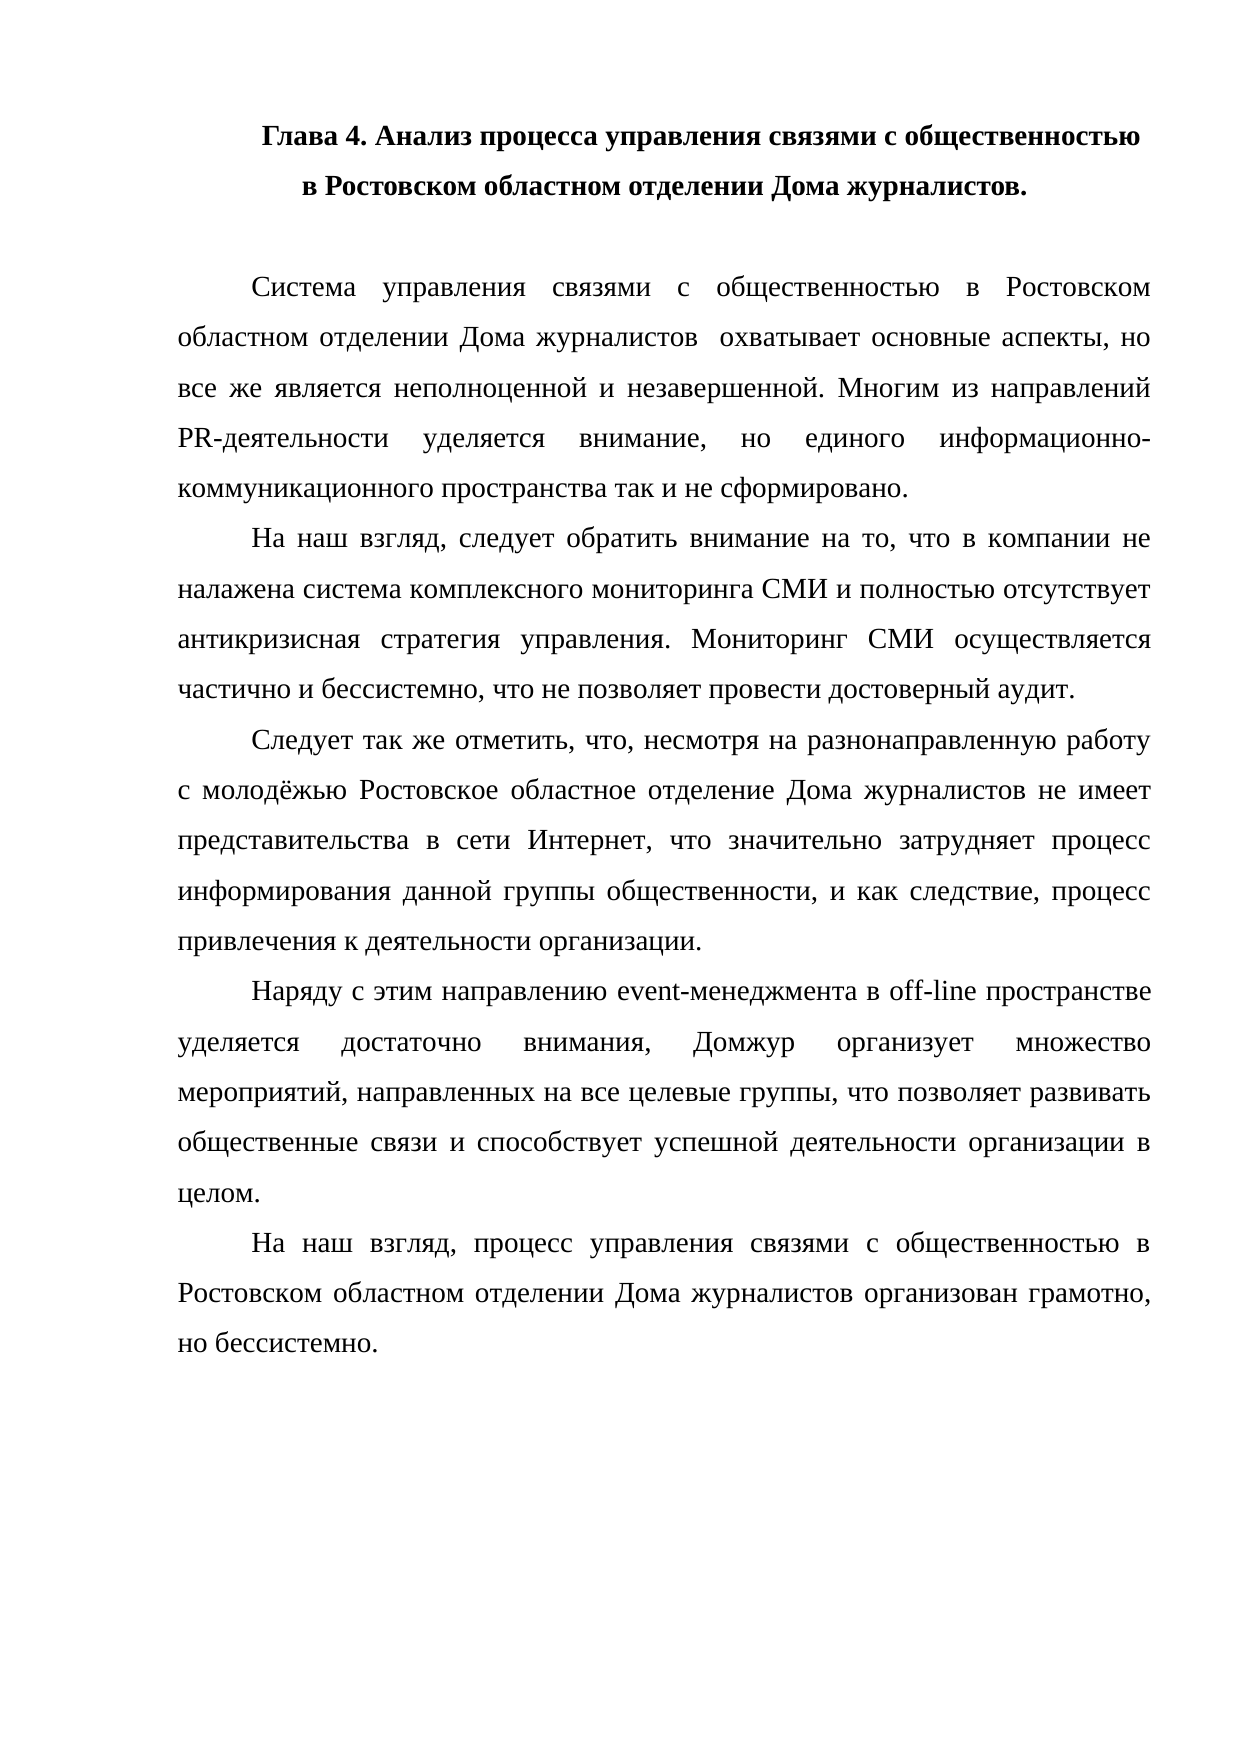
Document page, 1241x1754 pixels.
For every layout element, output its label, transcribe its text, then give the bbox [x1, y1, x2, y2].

text Следует так же отметить, что, несмотря на разнонаправленную работу с молодёжью Ростовское областное отделение Дома журналистов не имеет представительства в сети Интернет, что значительно затрудняет процесс информирования данной группы общественности, и как следствие, процесс привлечения к деятельности организации. [177, 722, 1152, 957]
text На наш взгляд, процесс управления связями с общественностью в Ростовском областном отделении Дома журналистов организован грамотно, но бессистемно. [177, 1225, 1152, 1359]
text На наш взгляд, следует обратить внимание на то, что в компании не налажена система комплексного мониторинга СМИ и полностью отсутствует антикризисная стратегия управления. Мониторинг СМИ осуществляется частично и бессистемно, что не позволяет провести достоверный аудит. [177, 521, 1152, 705]
subtitle Глава 4. Анализ процесса управления связями с общественностью в Ростовском областном отделении Дома журналистов. [177, 118, 1152, 202]
text Система управления связями с общественностью в Ростовском областном отделении Дома журналистов охватывает основные аспекты, но все же является неполноценной и незавершенной. Многим из направлений PR-деятельности уделяется внимание, но единого информационно-коммуникационного пространства так и не сформировано. [177, 269, 1152, 504]
text Наряду с этим направлению event-менеджмента в off-line пространстве уделяется достаточно внимания, Домжур организует множество мероприятий, направленных на все целевые группы, что позволяет развивать общественные связи и способствует успешной деятельности организации в целом. [177, 973, 1152, 1208]
